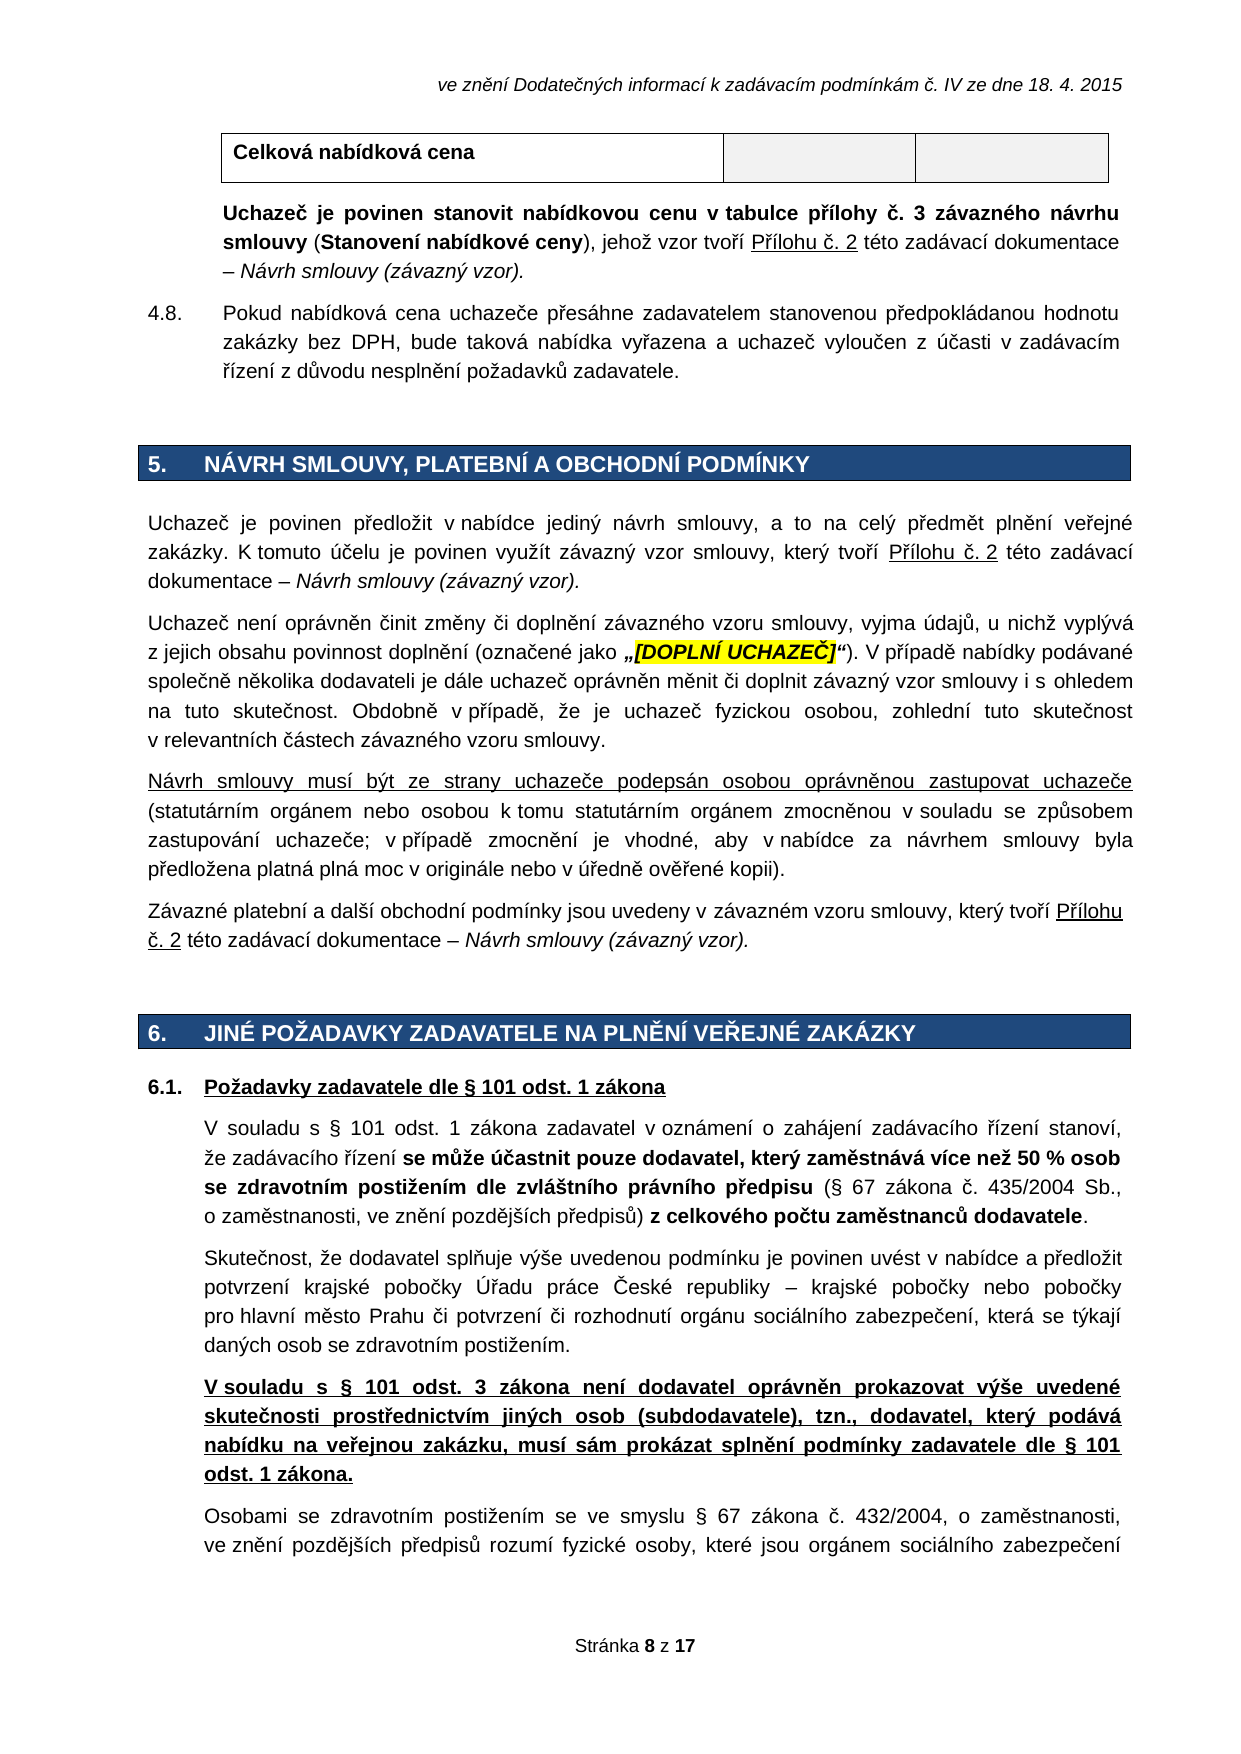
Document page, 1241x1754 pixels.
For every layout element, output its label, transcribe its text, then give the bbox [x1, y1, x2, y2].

table_cell Celková nabídková cena [222, 134, 723, 182]
list Požadavky zadavatele dle § 101 odst. 1 zákona [148, 1074, 1122, 1098]
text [204, 1498, 1122, 1557]
text V souladu s § 101 odst. 3 zákona není dodavatel oprávněn prokazovat výše uvedené skutečnosti prostřednictvím jiných osob (subdodavatele), tzn., dodavatel, který podává nabídku na veřejnou zakázku, musí sám prokázat splnění podmínky zadavatele dle § 101 odst. 1 zákona. [204, 1455, 1122, 1486]
text V souladu s § 101 odst. 3 zákona není dodavatel oprávněn prokazovat výše uvedené skutečnosti prostřednictvím jiných osob (subdodavatele), tzn., dodavatel, který podává nabídku na veřejnou zakázku, musí sám prokázat splnění podmínky zadavatele dle § 101 odst. 1 zákona. [204, 1369, 1122, 1425]
text Uchazeč je povinen předložit v nabídce jediný návrh smlouvy, a to na celý předmět plnění veřejné zakázky. K tomuto účelu je povinen využít závazný vzor smlouvy, který tvoří Přílohu č. 2 této zadávací dokumentace – Návrh smlouvy (závazný vzor). [148, 506, 1133, 593]
table_cell [916, 134, 1108, 182]
text Skutečnost, že dodavatel splňuje výše uvedenou podmínku je povinen uvést v nabídce a předložit potvrzení krajské pobočky Úřadu práce České republiky – krajské pobočky nebo pobočky pro hlavní město Prahu či potvrzení či rozhodnutí orgánu sociálního zabezpečení, která se týkají daných osob se zdravotním postižením. [204, 1240, 1122, 1357]
text Uchazeč je povinen stanovit nabídkovou cenu v tabulce přílohy č. 3 závazného návrhu smlouvy (Stanovení nabídkové ceny), jehož vzor tvoří Přílohu č. 2 této zadávací dokumentace – Návrh smlouvy (závazný vzor). [223, 195, 1120, 283]
text Návrh smlouvy musí být ze strany uchazeče podepsán osobou oprávněnou zastupovat uchazeče (statutárním orgánem nebo osobou k tomu statutárním orgánem zmocněnou v souladu se způsobem zastupování uchazeče; v případě zmocnění je vhodné, aby v nabídce za návrhem smlouvy byla předložena platná plná moc v originále nebo v úředně ověřené kopii). [148, 764, 1133, 790]
text V souladu s § 101 odst. 1 zákona zadavatel v oznámení o zahájení zadávacího řízení stanoví, že zadávacího řízení se může účastnit pouze dodavatel, který zaměstnává více než 50 % osob se zdravotním postižením dle zvláštního právního předpisu (§ 67 zákona č. 435/2004 Sb., o zaměstnanosti, ve znění pozdějších předpisů) z celkového počtu zaměstnanců dodavatele. [204, 1111, 1122, 1228]
subtitle Jiné požadavky zadavatele na plnění veřejné zakázky [139, 1015, 1130, 1048]
table_cell [724, 134, 915, 182]
list Pokud nabídková cena uchazeče přesáhne zadavatelem stanovenou předpokládanou hodnotu zakázky bez DPH, bude taková nabídka vyřazena a uchazeč vyloučen z účasti v zadávacím řízení z důvodu nesplnění požadavků zadavatele. [148, 295, 1120, 383]
text Návrh smlouvy musí být ze strany uchazeče podepsán osobou oprávněnou zastupovat uchazeče (statutárním orgánem nebo osobou k tomu statutárním orgánem zmocněnou v souladu se způsobem zastupování uchazeče; v případě zmocnění je vhodné, aby v nabídce za návrhem smlouvy byla předložena platná plná moc v originále nebo v úředně ověřené kopii). [148, 791, 1133, 881]
text V souladu s § 101 odst. 3 zákona není dodavatel oprávněn prokazovat výše uvedené skutečnosti prostřednictvím jiných osob (subdodavatele), tzn., dodavatel, který podává nabídku na veřejnou zakázku, musí sám prokázat splnění podmínky zadavatele dle § 101 odst. 1 zákona. [204, 1426, 1122, 1454]
text Závazné platební a další obchodní podmínky jsou uvedeny v závazném vzoru smlouvy, který tvoří Přílohu č. 2 této zadávací dokumentace – Návrh smlouvy (závazný vzor). [148, 893, 1122, 952]
subtitle NÁVRH SMLOUVY, platební a Obchodní podmínky [139, 446, 1130, 480]
text Uchazeč není oprávněn činit změny či doplnění závazného vzoru smlouvy, vyjma údajů, u nichž vyplývá z jejich obsahu povinnost doplnění (označené jako „[DOPLNÍ UCHAZEČ]“). V případě nabídky podávané společně několika dodavateli je dále uchazeč oprávněn měnit či doplnit závazný vzor smlouvy i s ohledem na tuto skutečnost. Obdobně v případě, že je uchazeč fyzickou osobou, zohlední tuto skutečnost v relevantních částech závazného vzoru smlouvy. [148, 606, 1133, 752]
